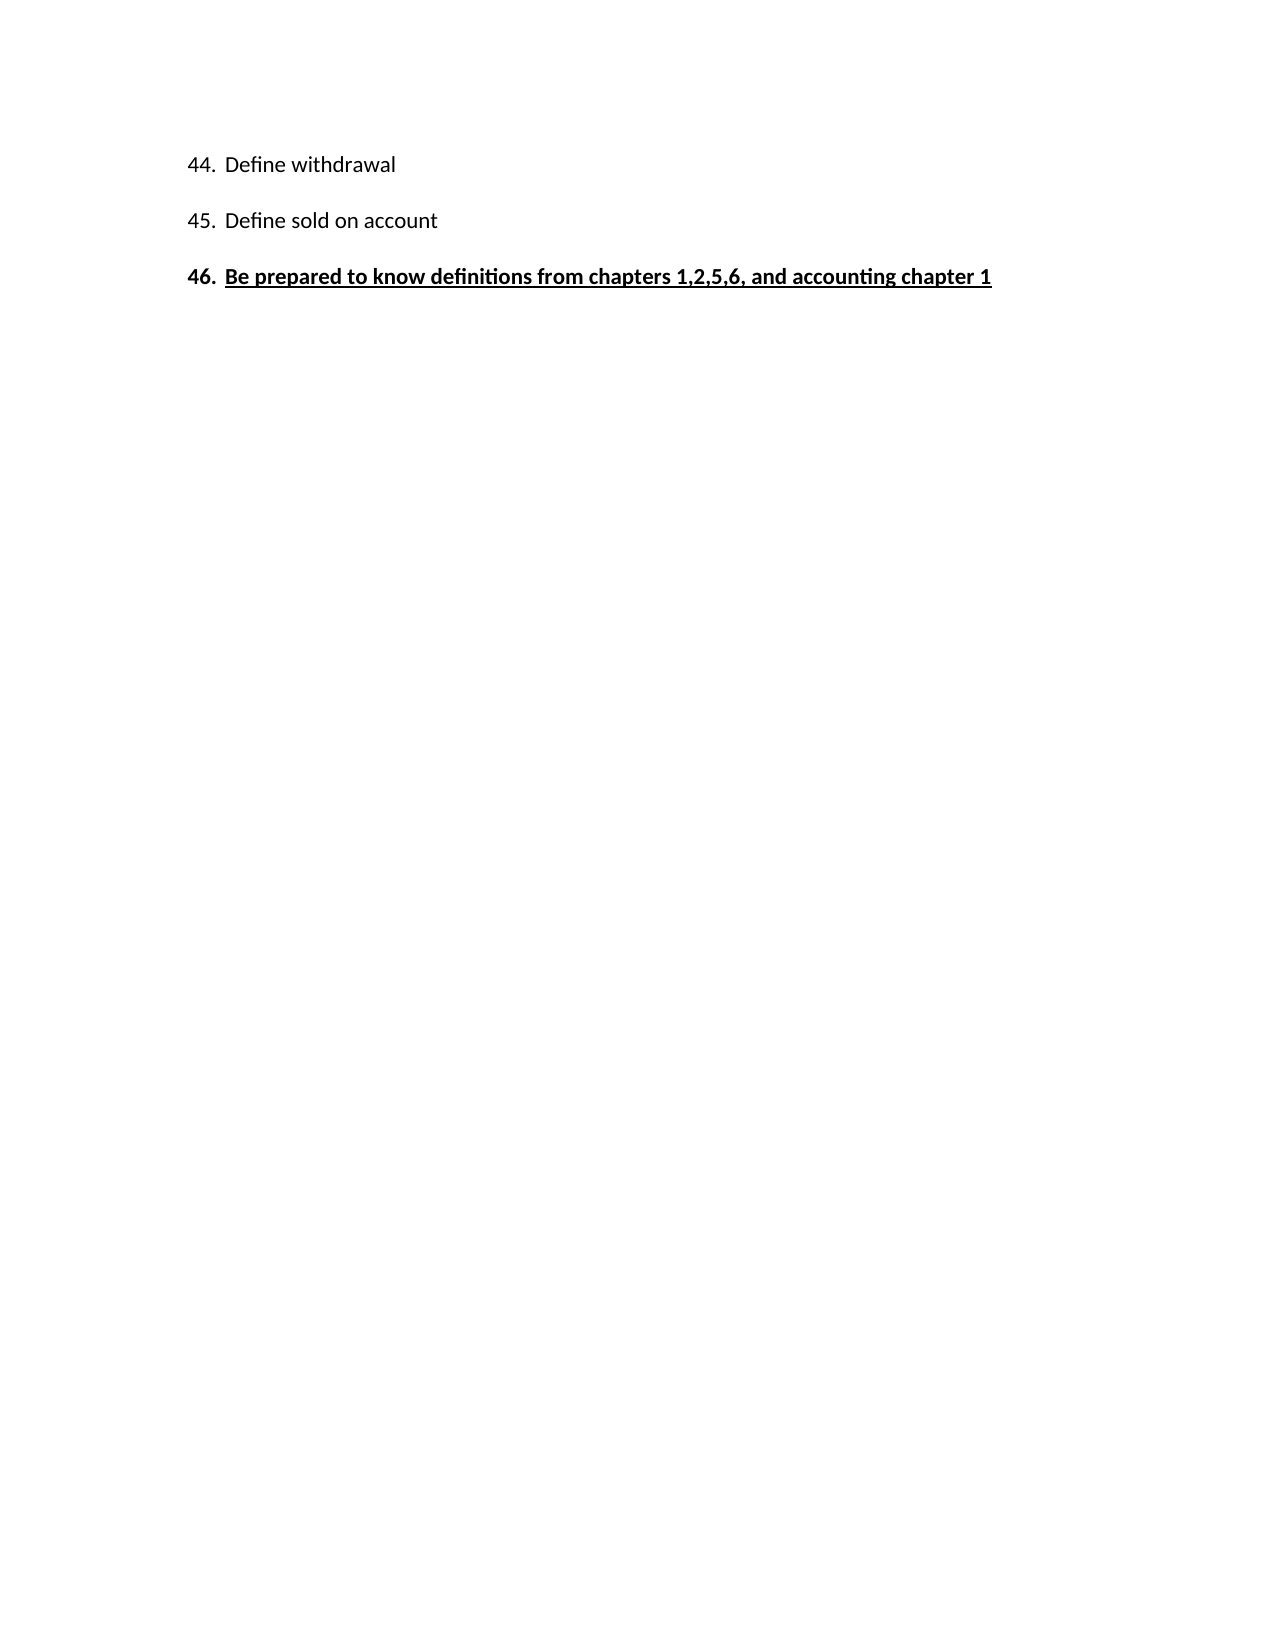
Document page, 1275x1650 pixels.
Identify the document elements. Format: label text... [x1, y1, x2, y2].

list Be prepared to know definitions from chapters 1,2,5,6, and accounting chapter 1 [187, 262, 1125, 290]
list Define sold on account [187, 206, 1125, 234]
list Define withdrawal [187, 150, 1125, 178]
